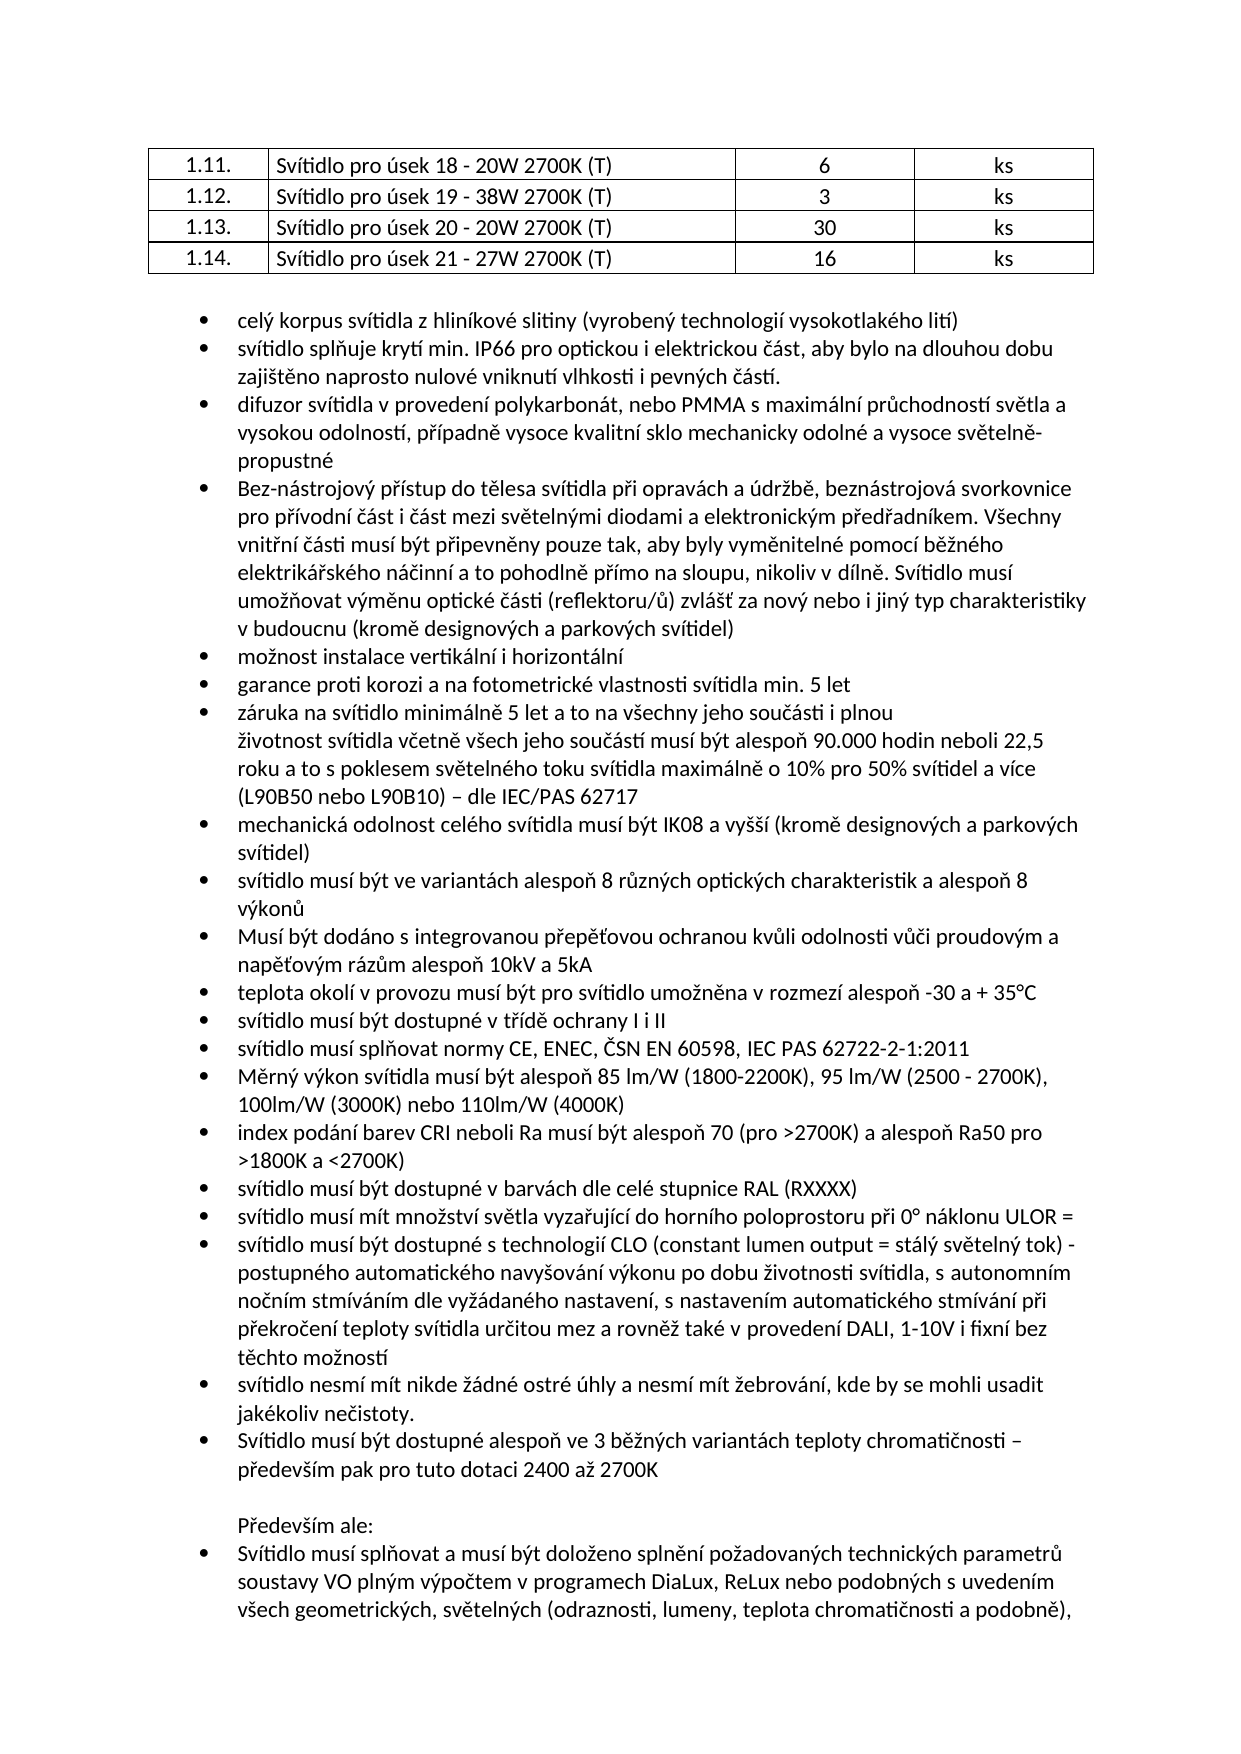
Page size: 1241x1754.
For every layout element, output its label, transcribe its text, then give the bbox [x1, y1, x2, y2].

text Měrný výkon svítidla musí být alespoň 85 lm/W (1800-2200K), 95 lm/W (2500 - 2700K), 100lm/W (3000K) nebo 110lm/W (4000K) [200, 1062, 1093, 1118]
table_cell ks [915, 180, 1093, 210]
text svítidlo musí mít množství světla vyzařující do horního poloprostoru při 0° náklonu ULOR = [200, 1202, 1093, 1231]
table_cell 3 [736, 180, 914, 210]
text Musí být dodáno s integrovanou přepěťovou ochranou kvůli odolnosti vůči proudovým a napěťovým rázům alespoň 10kV a 5kA [200, 922, 1093, 978]
text Svítidlo musí být dostupné alespoň ve 3 běžných variantách teploty chromatičnosti – především pak pro tuto dotaci 2400 až 2700K [200, 1427, 1093, 1483]
list celý korpus svítidla z hliníkové slitiny (vyrobený technologií vysokotlakého lití) [200, 306, 1093, 334]
list svítidlo musí být ve variantách alespoň 8 různých optických charakteristik a alespoň 8 výkonů [200, 866, 1093, 922]
text svítidlo musí splňovat normy CE, ENEC, ČSN EN 60598, IEC PAS 62722-2-1:2011 [200, 1034, 1093, 1062]
table_cell Svítidlo pro úsek 20 - 20W 2700K (T) [269, 211, 735, 241]
table_cell ks [915, 243, 1093, 273]
table_cell 30 [736, 211, 914, 241]
table_cell 1.14. [149, 243, 268, 273]
text garance proti korozi a na fotometrické vlastnosti svítidla min. 5 let [200, 670, 1093, 698]
list mechanická odolnost celého svítidla musí být IK08 a vyšší (kromě designových a parkových svítidel) [200, 810, 1093, 866]
text svítidlo musí být dostupné v barvách dle celé stupnice RAL (RXXXX) [200, 1174, 1093, 1202]
table_header Svítidlo pro úsek 18 - 20W 2700K (T) [269, 149, 735, 179]
table_header 6 [736, 149, 914, 179]
text svítidlo nesmí mít nikde žádné ostré úhly a nesmí mít žebrování, kde by se mohli usadit jakékoliv nečistoty. [200, 1371, 1093, 1427]
text difuzor svítidla v provedení polykarbonát, nebo PMMA s maximální průchodností světla a vysokou odolností, případně vysoce kvalitní sklo mechanicky odolné a vysoce světelně-propustné [200, 390, 1093, 474]
table_cell ks [915, 211, 1093, 241]
table_cell 1.12. [149, 180, 268, 210]
table_cell 16 [736, 243, 914, 273]
list životnost svítidla včetně všech jeho součástí musí být alespoň 90.000 hodin neboli 22,5 roku a to s poklesem světelného toku svítidla maximálně o 10% pro 50% svítidel a více (L90B50 nebo L90B10) – dle IEC/PAS 62717 [237, 726, 1093, 810]
list Především ale: [237, 1511, 1093, 1539]
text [200, 1539, 1093, 1623]
list svítidlo splňuje krytí min. IP66 pro optickou i elektrickou část, aby bylo na dlouhou dobu zajištěno naprosto nulové vniknutí vlhkosti i pevných částí. [200, 334, 1093, 390]
table_cell Svítidlo pro úsek 21 - 27W 2700K (T) [269, 243, 735, 273]
table_header 1.11. [149, 149, 268, 179]
text svítidlo musí být dostupné s technologií CLO (constant lumen output = stálý světelný tok) - postupného automatického navyšování výkonu po dobu životnosti svítidla, s autonomním nočním stmíváním dle vyžádaného nastavení, s nastavením automatického stmívání při překročení teploty svítidla určitou mez a rovněž také v provedení DALI, 1-10V i fixní bez těchto možností [200, 1231, 1093, 1371]
text index podání barev CRI neboli Ra musí být alespoň 70 (pro >2700K) a alespoň Ra50 pro >1800K a <2700K) [200, 1118, 1093, 1174]
list Bez-nástrojový přístup do tělesa svítidla při opravách a údržbě, beznástrojová svorkovnice pro přívodní část i část mezi světelnými diodami a elektronickým předřadníkem. Všechny vnitřní části musí být připevněny pouze tak, aby byly vyměnitelné pomocí běžného elektrikářského náčinní a to pohodlně přímo na sloupu, nikoliv v dílně. Svítidlo musí umožňovat výměnu optické části (reflektoru/ů) zvlášť za nový nebo i jiný typ charakteristiky v budoucnu (kromě designových a parkových svítidel) [200, 474, 1093, 642]
text teplota okolí v provozu musí být pro svítidlo umožněna v rozmezí alespoň -30 a + 35°C [200, 978, 1093, 1006]
table_header ks [915, 149, 1093, 179]
text záruka na svítidlo minimálně 5 let a to na všechny jeho součásti i plnou [200, 698, 1093, 726]
table_cell Svítidlo pro úsek 19 - 38W 2700K (T) [269, 180, 735, 210]
text možnost instalace vertikální i horizontální [200, 642, 1093, 670]
text svítidlo musí být dostupné v třídě ochrany I i II [200, 1006, 1093, 1034]
table_cell 1.13. [149, 211, 268, 241]
